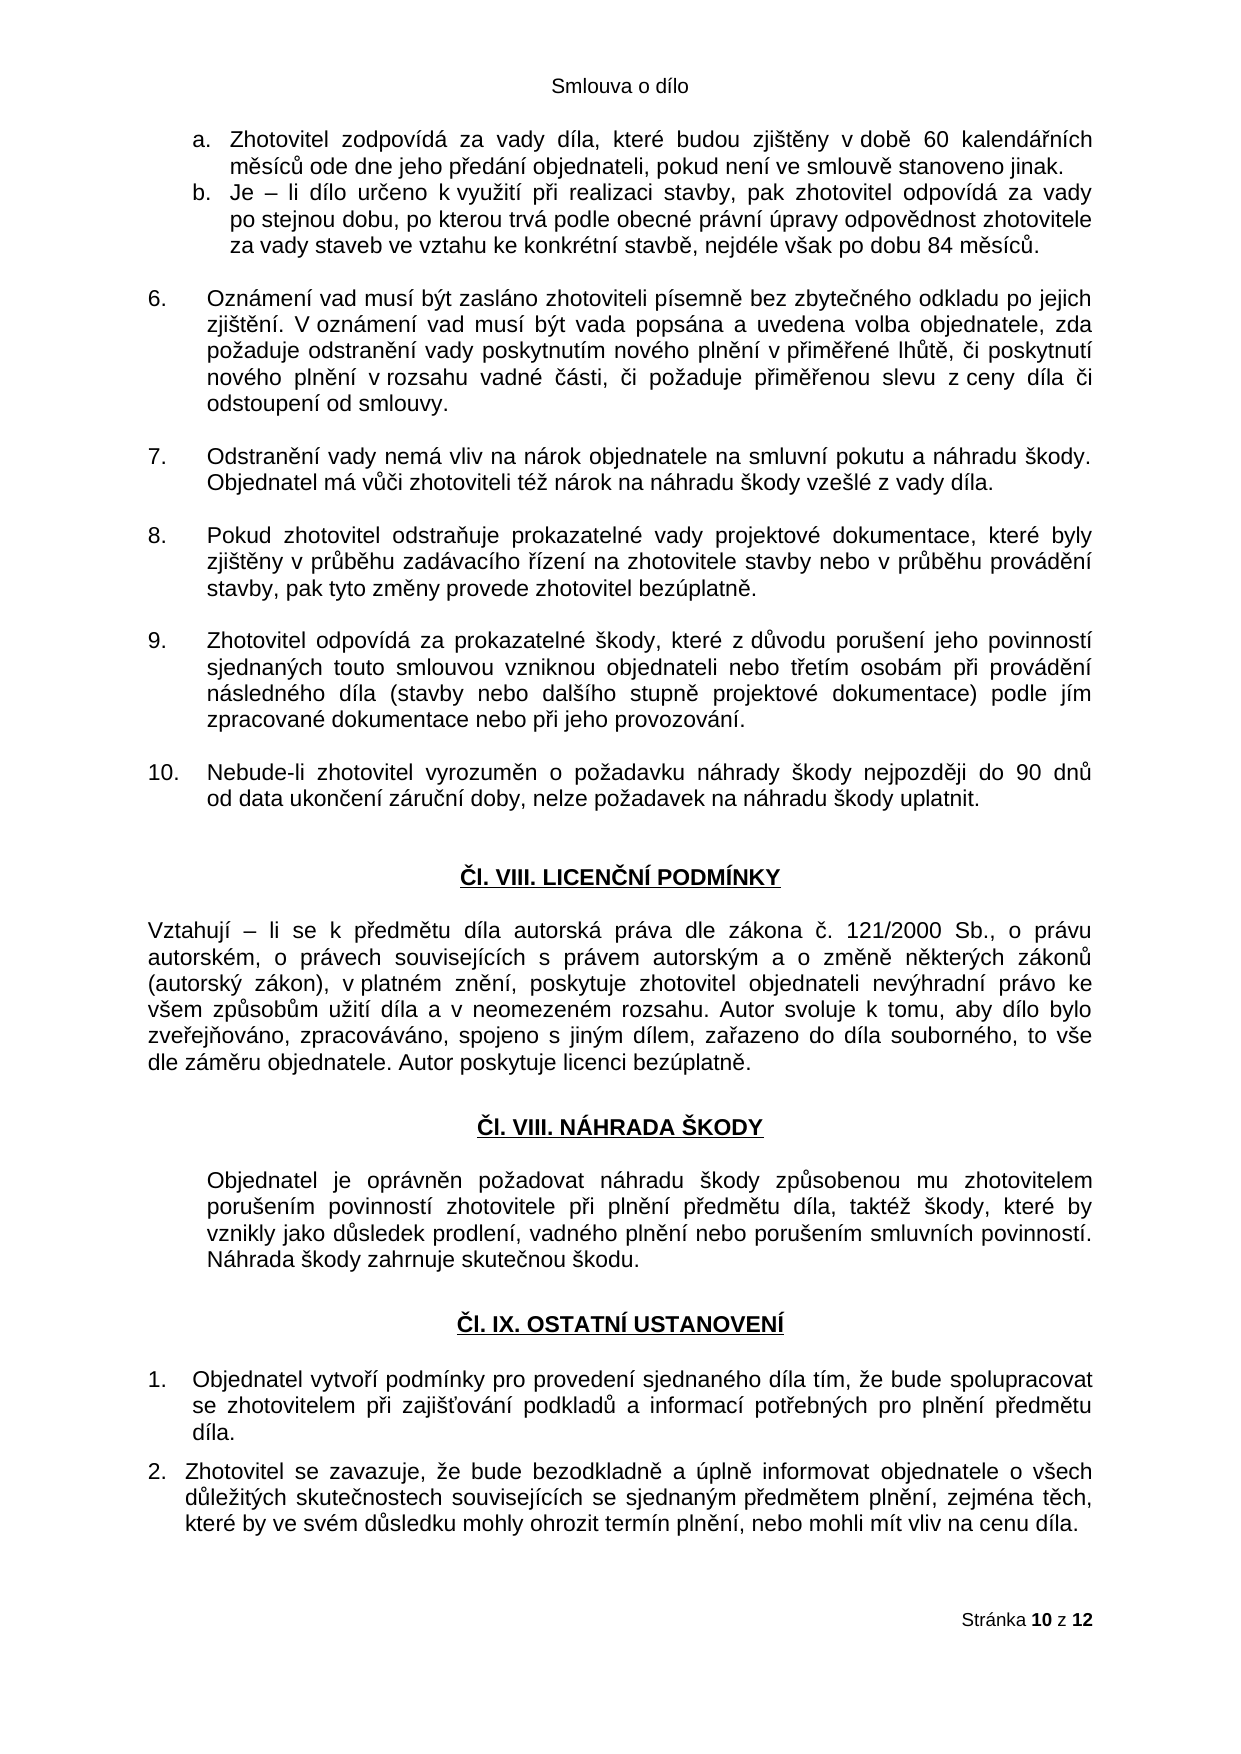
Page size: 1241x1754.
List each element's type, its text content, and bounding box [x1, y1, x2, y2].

list Zhotovitel zodpovídá za vady díla, které budou zjištěny v době 60 kalendářních měsíců ode dne jeho předání objednateli, pokud není ve smlouvě stanoveno jinak. [192, 126, 1093, 179]
list Pokud zhotovitel odstraňuje prokazatelné vady projektové dokumentace, které byly zjištěny v průběhu zadávacího řízení na zhotovitele stavby nebo v průběhu provádění stavby, pak tyto změny provede zhotovitel bezúplatně. [148, 522, 1093, 601]
list Objednatel je oprávněn požadovat náhradu škody způsobenou mu zhotovitelem porušením povinností zhotovitele při plnění předmětu díla, taktéž škody, které by vznikly jako důsledek prodlení, vadného plnění nebo porušením smluvních povinností. Náhrada škody zahrnuje skutečnou škodu. [207, 1167, 1093, 1272]
list Nebude-li zhotovitel vyrozuměn o požadavku náhrady škody nejpozději do 90 dnů od data ukončení záruční doby, nelze požadavek na náhradu škody uplatnit. [148, 759, 1093, 812]
list Objednatel vytvoří podmínky pro provedení sjednaného díla tím, že bude spolupracovat se zhotovitelem při zajišťování podkladů a informací potřebných pro plnění předmětu díla. [148, 1366, 1093, 1445]
list Zhotovitel se zavazuje, že bude bezodkladně a úplně informovat objednatele o všech důležitých skutečnostech souvisejících se sjednaným předmětem plnění, zejména těch, které by ve svém důsledku mohly ohrozit termín plnění, nebo mohli mít vliv na cenu díla. [148, 1458, 1093, 1537]
list Oznámení vad musí být zasláno zhotoviteli písemně bez zbytečného odkladu po jejich zjištění. V oznámení vad musí být vada popsána a uvedena volba objednatele, zda požaduje odstranění vady poskytnutím nového plnění v přiměřené lhůtě, či poskytnutí nového plnění v rozsahu vadné části, či požaduje přiměřenou slevu z ceny díla či odstoupení od smlouvy. [148, 284, 1093, 416]
list Zhotovitel odpovídá za prokazatelné škody, které z důvodu porušení jeho povinností sjednaných touto smlouvou vzniknou objednateli nebo třetím osobám při provádění následného díla (stavby nebo dalšího stupně projektové dokumentace) podle jím zpracované dokumentace nebo při jeho provozování. [148, 627, 1093, 733]
text Čl. VIII. LICENČNÍ PODMÍNKY [148, 864, 1093, 891]
text Vztahují – li se k předmětu díla autorská práva dle zákona č. 121/2000 Sb., o právu autorském, o právech souvisejících s právem autorským a o změně některých zákonů (autorský zákon), v platném znění, poskytuje zhotovitel objednateli nevýhradní právo ke všem způsobům užití díla a v neomezeném rozsahu. Autor svoluje k tomu, aby dílo bylo zveřejňováno, zpracováváno, spojeno s jiným dílem, zařazeno do díla souborného, to vše dle záměru objednatele. Autor poskytuje licenci bezúplatně. [148, 917, 1093, 1075]
list Odstranění vady nemá vliv na nárok objednatele na smluvní pokutu a náhradu škody. Objednatel má vůči zhotoviteli též nárok na náhradu škody vzešlé z vady díla. [148, 443, 1093, 495]
text Čl. IX. OSTATNÍ USTANOVENÍ [148, 1311, 1093, 1337]
text Čl. VIII. NÁHRADA ŠKODY [148, 1114, 1093, 1140]
list Je – li dílo určeno k využití při realizaci stavby, pak zhotovitel odpovídá za vady po stejnou dobu, po kterou trvá podle obecné právní úpravy odpovědnost zhotovitele za vady staveb ve vztahu ke konkrétní stavbě, nejdéle však po dobu 84 měsíců. [192, 179, 1093, 258]
